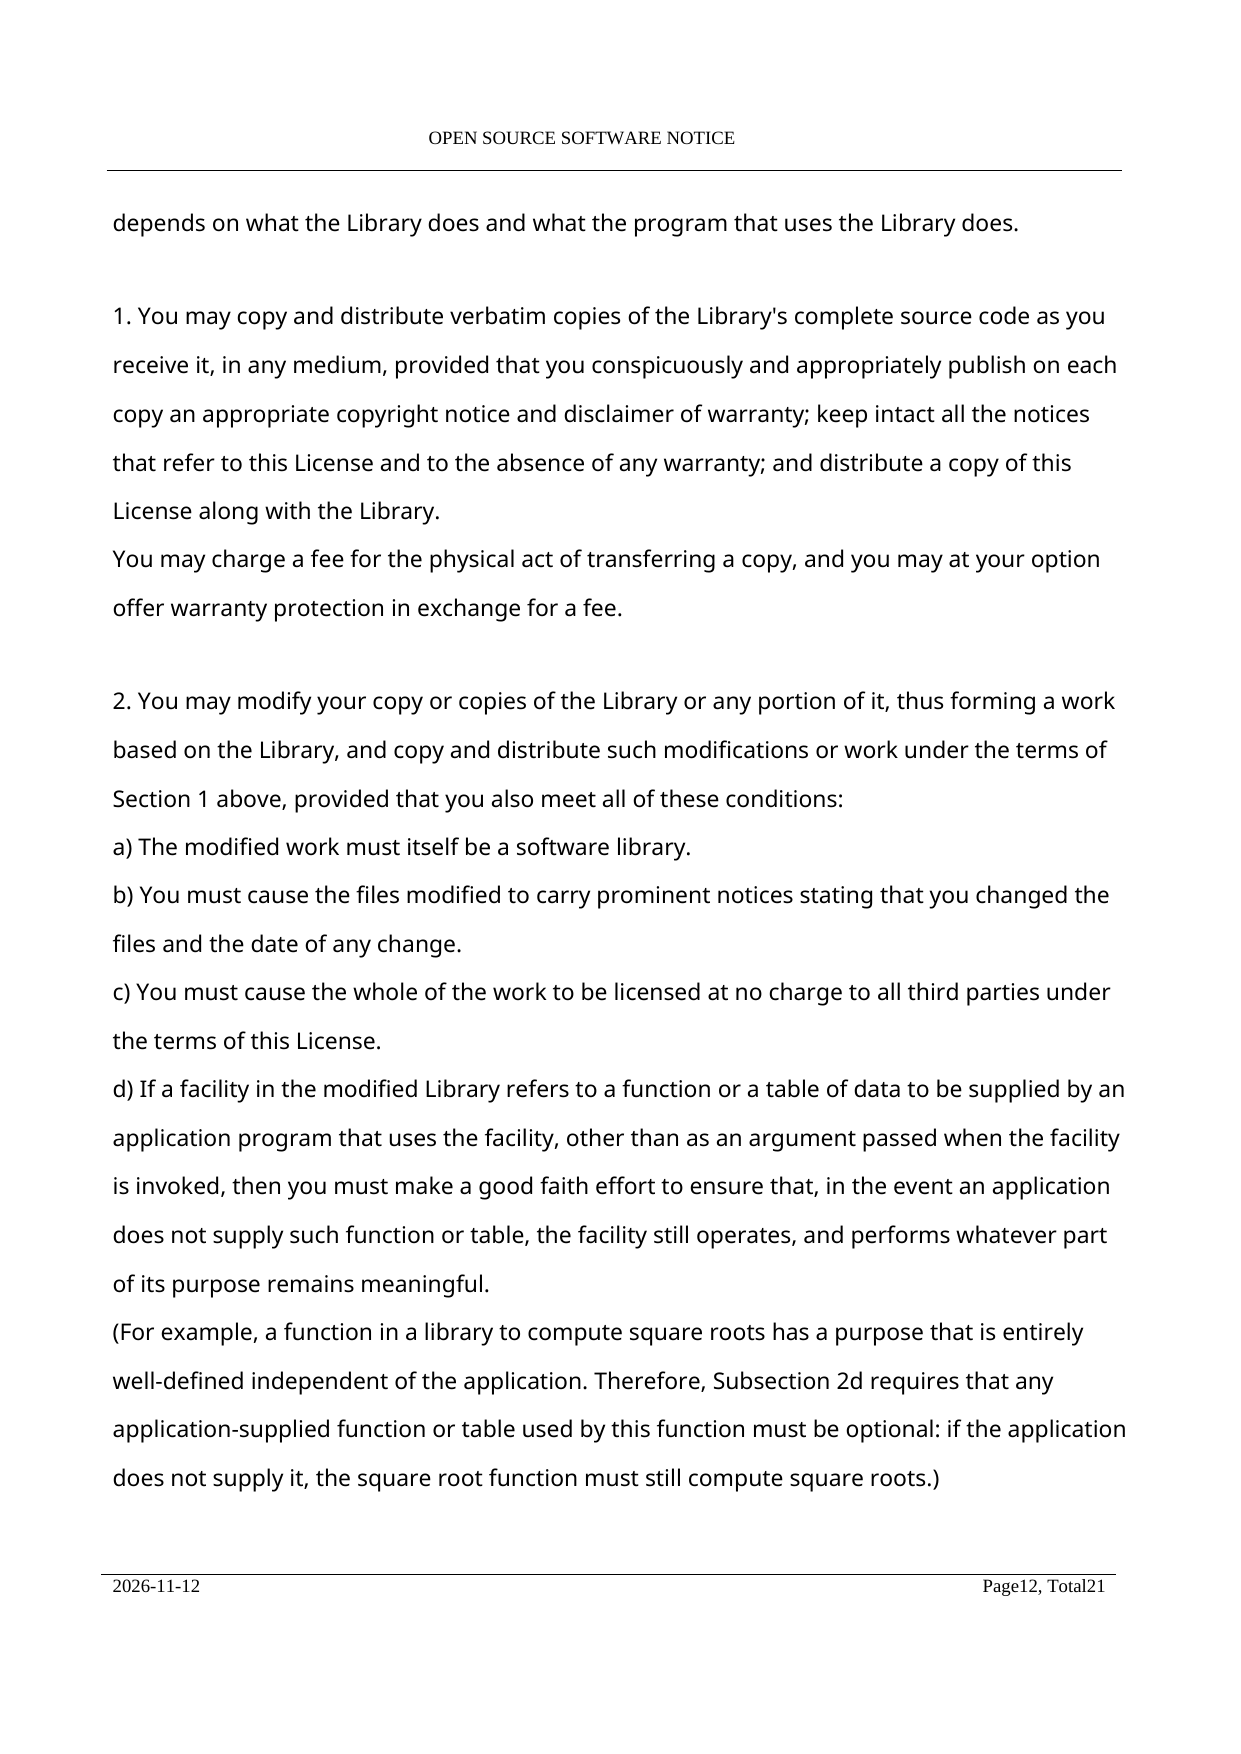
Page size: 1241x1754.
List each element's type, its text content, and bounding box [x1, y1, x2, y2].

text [112, 206, 1128, 239]
text You may charge a fee for the physical act of transferring a copy, and you may at your option offer warranty protection in exchange for a fee. [112, 543, 1128, 624]
text a) The modified work must itself be a software library. [112, 830, 1128, 863]
text d) If a facility in the modified Library refers to a function or a table of data to be supplied by an application program that uses the facility, other than as an argument passed when the facility is invoked, then you must make a good faith effort to ensure that, in the event an application does not supply such function or table, the facility still operates, and performs whatever part of its purpose remains meaningful. [112, 1072, 1128, 1300]
text b) You must cause the files modified to carry prominent notices stating that you changed the files and the date of any change. [112, 878, 1128, 960]
text 2. You may modify your copy or copies of the Library or any portion of it, thus forming a work based on the Library, and copy and distribute such modifications or work under the terms of Section 1 above, provided that you also meet all of these conditions: [112, 685, 1128, 815]
text c) You must cause the whole of the work to be licensed at no charge to all third parties under the terms of this License. [112, 975, 1128, 1057]
text 1. You may copy and distribute verbatim copies of the Library's complete source code as you receive it, in any medium, provided that you conspicuously and appropriately publish on each copy an appropriate copyright notice and disclaimer of warranty; keep intact all the notices that refer to this License and to the absence of any warranty; and distribute a copy of this License along with the Library. [112, 299, 1128, 527]
text (For example, a function in a library to compute square roots has a purpose that is entirely well-defined independent of the application. Therefore, Subsection 2d requires that any application-supplied function or table used by this function must be optional: if the application does not supply it, the square root function must still compute square roots.) [112, 1315, 1128, 1494]
